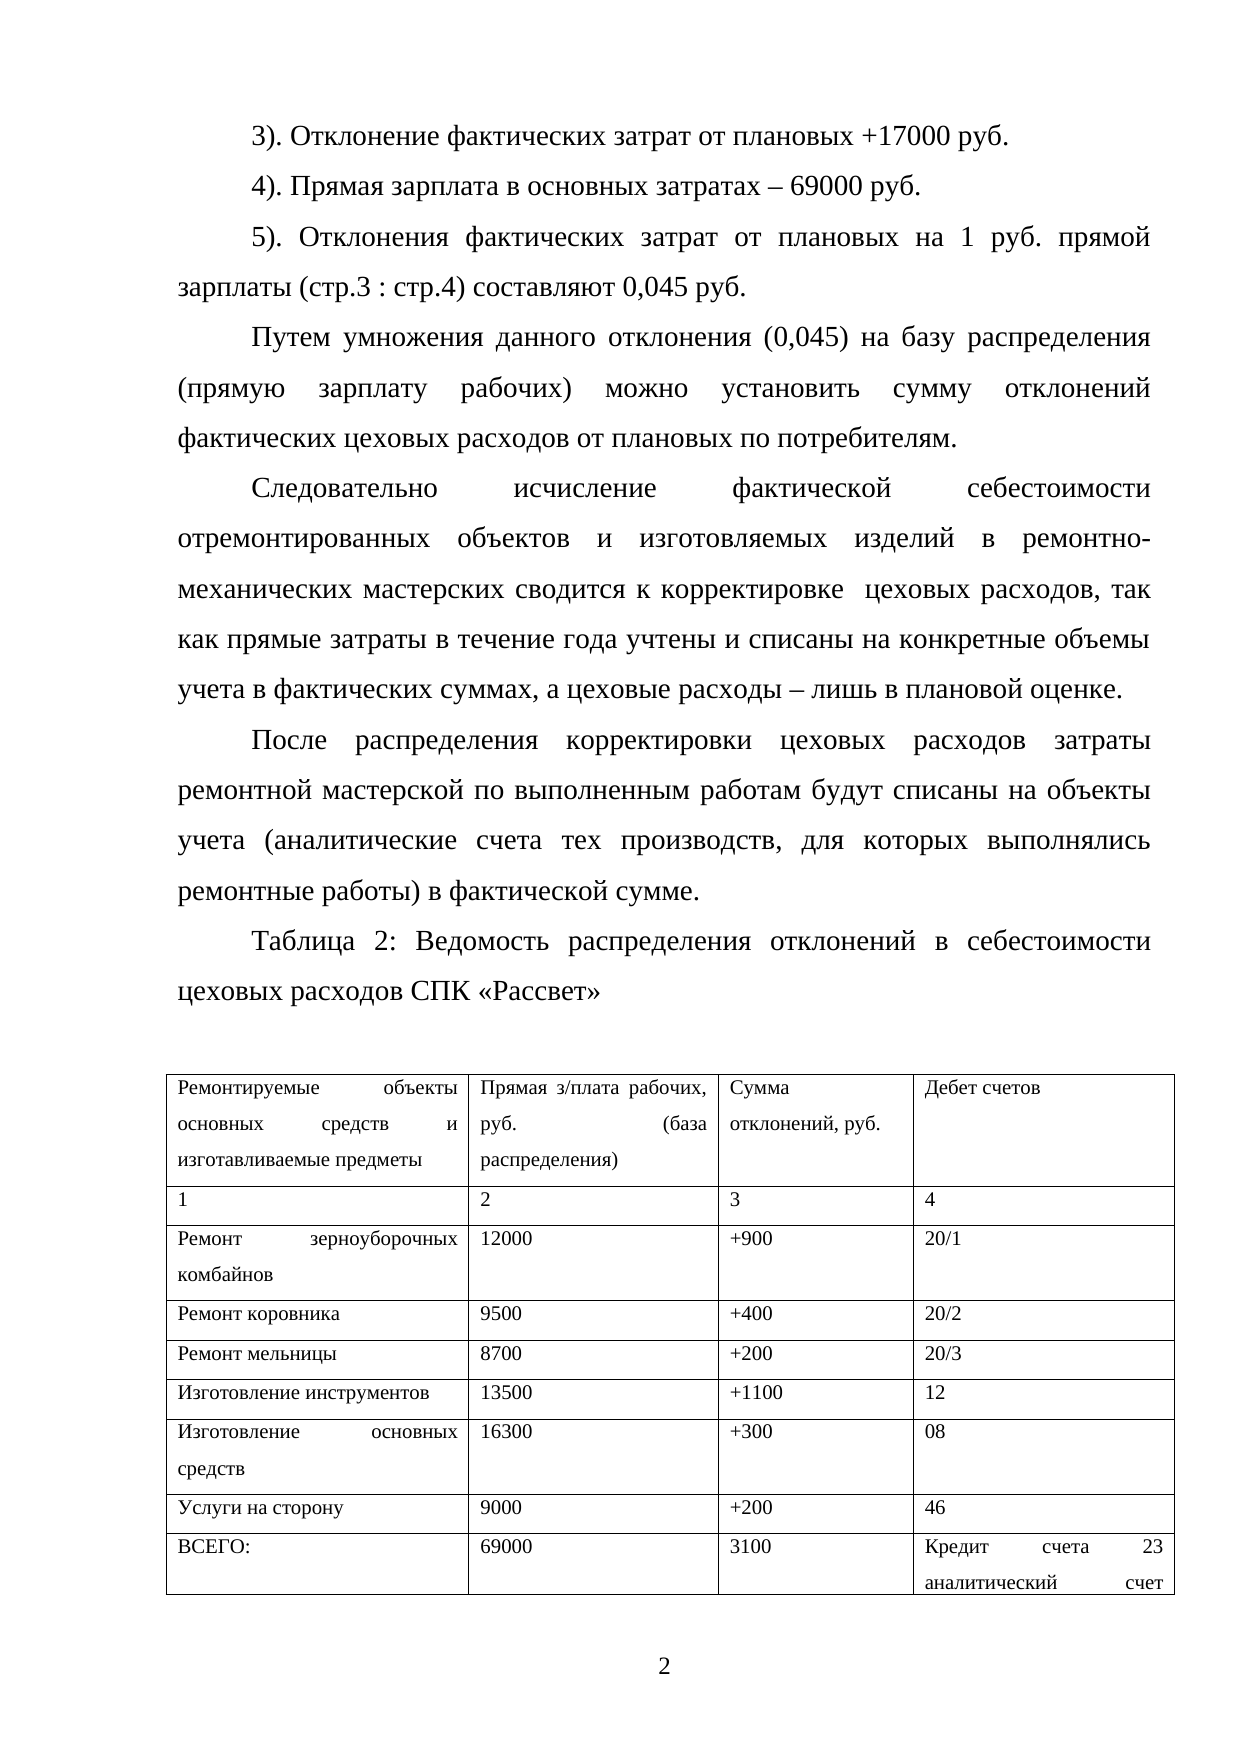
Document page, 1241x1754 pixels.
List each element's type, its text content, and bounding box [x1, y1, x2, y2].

table_header Сумма отклонений, руб. [719, 1075, 913, 1186]
text Таблица 2: Ведомость распределения отклонений в себестоимости цеховых расходов СПК «Рассвет» [177, 923, 1152, 1007]
table_cell 20/1 [914, 1226, 1174, 1300]
table_cell 16300 [469, 1420, 718, 1494]
text 5). Отклонения фактических затрат от плановых на 1 руб. прямой зарплаты (стр.3 : стр.4) составляют 0,045 руб. [177, 219, 1152, 303]
table_cell 3100 [719, 1534, 913, 1594]
table_cell +200 [719, 1341, 913, 1379]
table_cell +400 [719, 1301, 913, 1340]
table_cell +300 [719, 1420, 913, 1494]
text Путем умножения данного отклонения (0,045) на базу распределения (прямую зарплату рабочих) можно установить сумму отклонений фактических цеховых расходов от плановых по потребителям. [177, 319, 1152, 453]
table_header Прямая з/плата рабочих, руб. (база распределения) [469, 1075, 718, 1186]
table_cell 12000 [469, 1226, 718, 1300]
table_cell 20/3 [914, 1341, 1174, 1379]
table_cell ВСЕГО: [167, 1534, 468, 1594]
table_cell Ремонт коровника [167, 1301, 468, 1340]
table_cell 1 [167, 1187, 468, 1225]
text 4). Прямая зарплата в основных затратах – 69000 руб. [177, 168, 1152, 202]
table_cell Изготовление основных средств [167, 1420, 468, 1494]
table_cell 9500 [469, 1301, 718, 1340]
table_cell 4 [914, 1187, 1174, 1225]
table_cell Изготовление инструментов [167, 1380, 468, 1418]
table_cell Услуги на сторону [167, 1495, 468, 1533]
table_cell 08 [914, 1420, 1174, 1494]
table_cell Ремонт зерноуборочных комбайнов [167, 1226, 468, 1300]
table_cell 3 [719, 1187, 913, 1225]
table_header Дебет счетов [914, 1075, 1174, 1186]
table_cell +200 [719, 1495, 913, 1533]
table_cell 20/2 [914, 1301, 1174, 1340]
text Следовательно исчисление фактической себестоимости отремонтированных объектов и изготовляемых изделий в ремонтно-механических мастерских сводится к корректировке цеховых расходов, так как прямые затраты в течение года учтены и списаны на конкретные объемы учета в фактических суммах, а цеховые расходы – лишь в плановой оценке. [177, 470, 1152, 705]
text 3). Отклонение фактических затрат от плановых +17000 руб. [177, 118, 1152, 152]
table_cell 8700 [469, 1341, 718, 1379]
table_header Ремонтируемые объекты основных средств и изготавливаемые предметы [167, 1075, 468, 1186]
table_cell 46 [914, 1495, 1174, 1533]
table_cell 13500 [469, 1380, 718, 1418]
text После распределения корректировки цеховых расходов затраты ремонтной мастерской по выполненным работам будут списаны на объекты учета (аналитические счета тех производств, для которых выполнялись ремонтные работы) в фактической сумме. [177, 722, 1152, 906]
table_cell Ремонт мельницы [167, 1341, 468, 1379]
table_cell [914, 1534, 1174, 1594]
table_cell 2 [469, 1187, 718, 1225]
table_cell 12 [914, 1380, 1174, 1418]
table_cell +1100 [719, 1380, 913, 1418]
table_cell 9000 [469, 1495, 718, 1533]
table_cell +900 [719, 1226, 913, 1300]
table_cell 69000 [469, 1534, 718, 1594]
